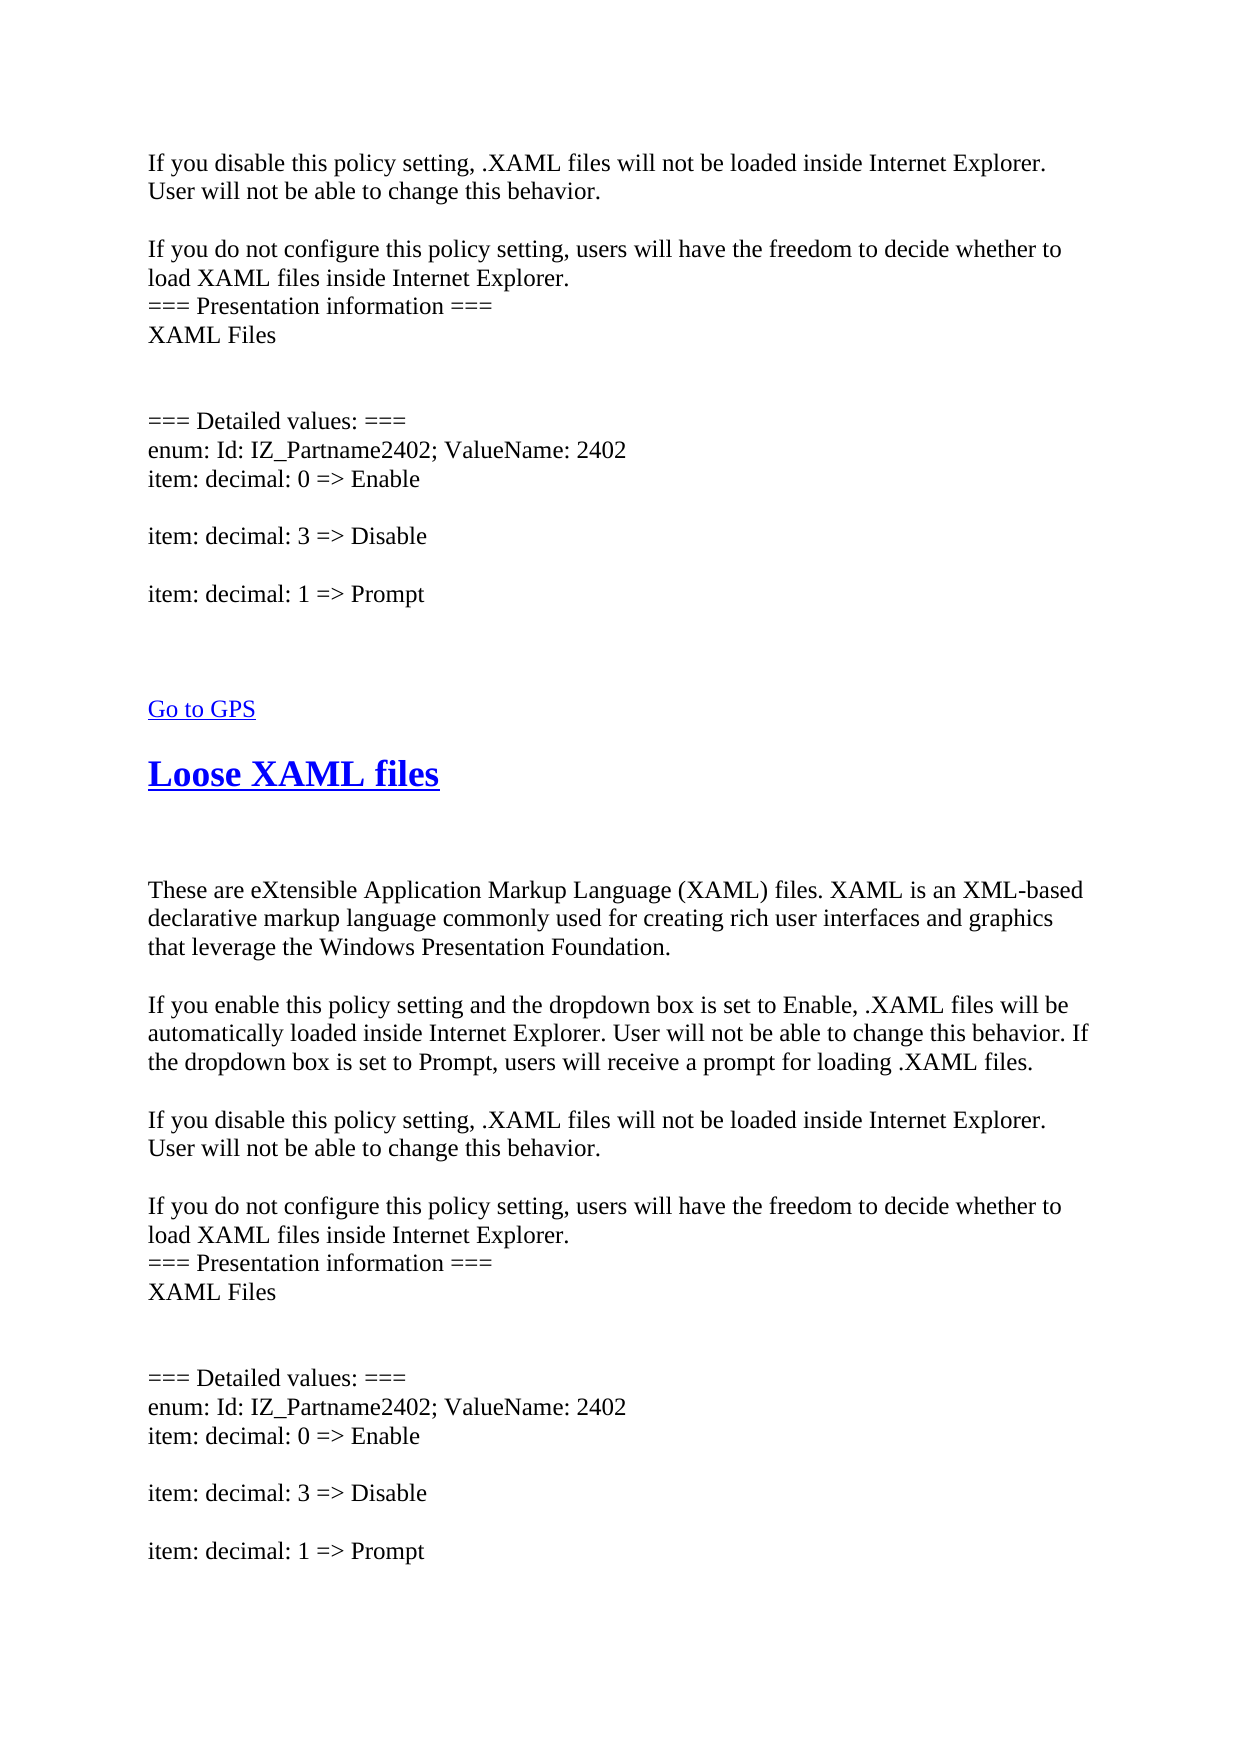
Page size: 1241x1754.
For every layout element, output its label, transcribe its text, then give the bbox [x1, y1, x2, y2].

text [148, 875, 1093, 1622]
text Loose XAML files [148, 752, 1093, 795]
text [148, 148, 1093, 723]
